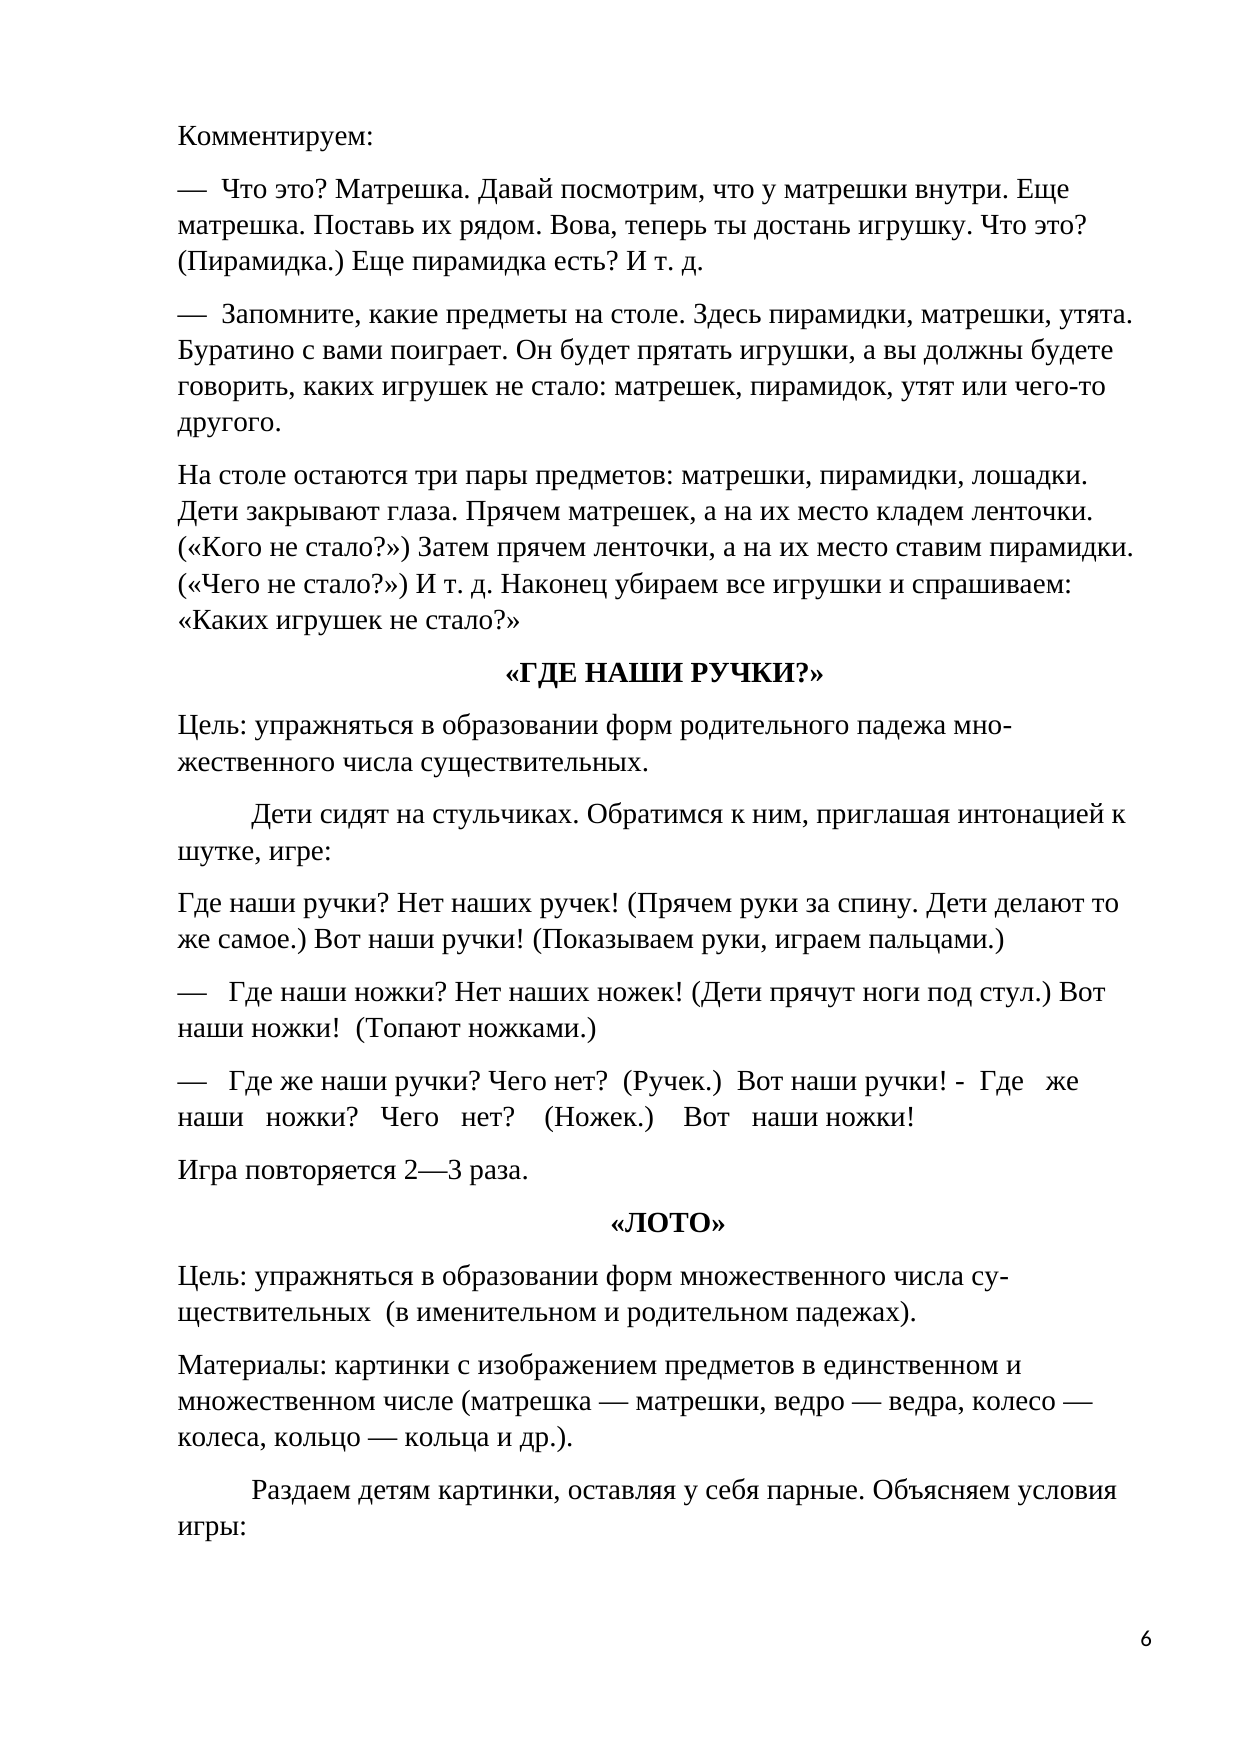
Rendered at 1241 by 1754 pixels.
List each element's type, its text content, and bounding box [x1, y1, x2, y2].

text Игра повторяется 2—3 раза. [177, 1152, 1152, 1186]
text — Где же наши ручки? Чего нет? (Ручек.) Вот наши ручки! - Где же наши ножки? Чего нет? (Ножек.) Вот наши ножки! [177, 1063, 1152, 1133]
text — Запомните, какие предметы на столе. Здесь пирамидки, матрешки, утята. Буратино с вами поиграет. Он будет прятать игрушки, а вы должны будете говорить, каких игрушек не стало: матрешек, пирамидок, утят или чего-то другого. [177, 296, 1152, 438]
text Раздаем детям картинки, оставляя у себя парные. Объясняем условия игры: [177, 1472, 1152, 1542]
text Цель: упражняться в образовании форм множественного числа существительных (в именительном и родительном падежах). [177, 1258, 1152, 1328]
text Комментируем: [177, 118, 1152, 152]
text Цель: упражняться в образовании форм родительного падежа множественного числа существительных. [177, 707, 1152, 777]
text Где наши ручки? Нет наших ручек! (Прячем руки за спину. Дети делают то же самое.) Вот наши ручки! (Показываем руки, играем пальцами.) [177, 885, 1152, 955]
text «ГДЕ НАШИ РУЧКИ?» [177, 655, 1152, 688]
text На столе остаются три пары предметов: матрешки, пирамидки, лошадки. Дети закрывают глаза. Прячем матрешек, а на их место кладем ленточки. («Кого не стало?») Затем прячем ленточки, а на их место ставим пирамидки. («Чего не стало?») И т. д. Наконец убираем все игрушки и спрашиваем: «Каких игрушек не стало?» [177, 457, 1152, 635]
text Дети сидят на стульчиках. Обратимся к ним, приглашая интонацией к шутке, игре: [177, 796, 1152, 866]
text — Что это? Матрешка. Давай посмотрим, что у матрешки внутри. Еще матрешка. Поставь их рядом. Вова, теперь ты достань игрушку. Что это? (Пирамидка.) Еще пирамидка есть? И т. д. [177, 171, 1152, 277]
text Материалы: картинки с изображением предметов в единственном и множественном числе (матрешка — матрешки, ведро — ведра, колесо — колеса, кольцо — кольца и др.). [177, 1347, 1152, 1453]
text «ЛОТО» [177, 1205, 1152, 1239]
text — Где наши ножки? Нет наших ножек! (Дети прячут ноги под стул.) Вот наши ножки! (Топают ножками.) [177, 974, 1152, 1044]
